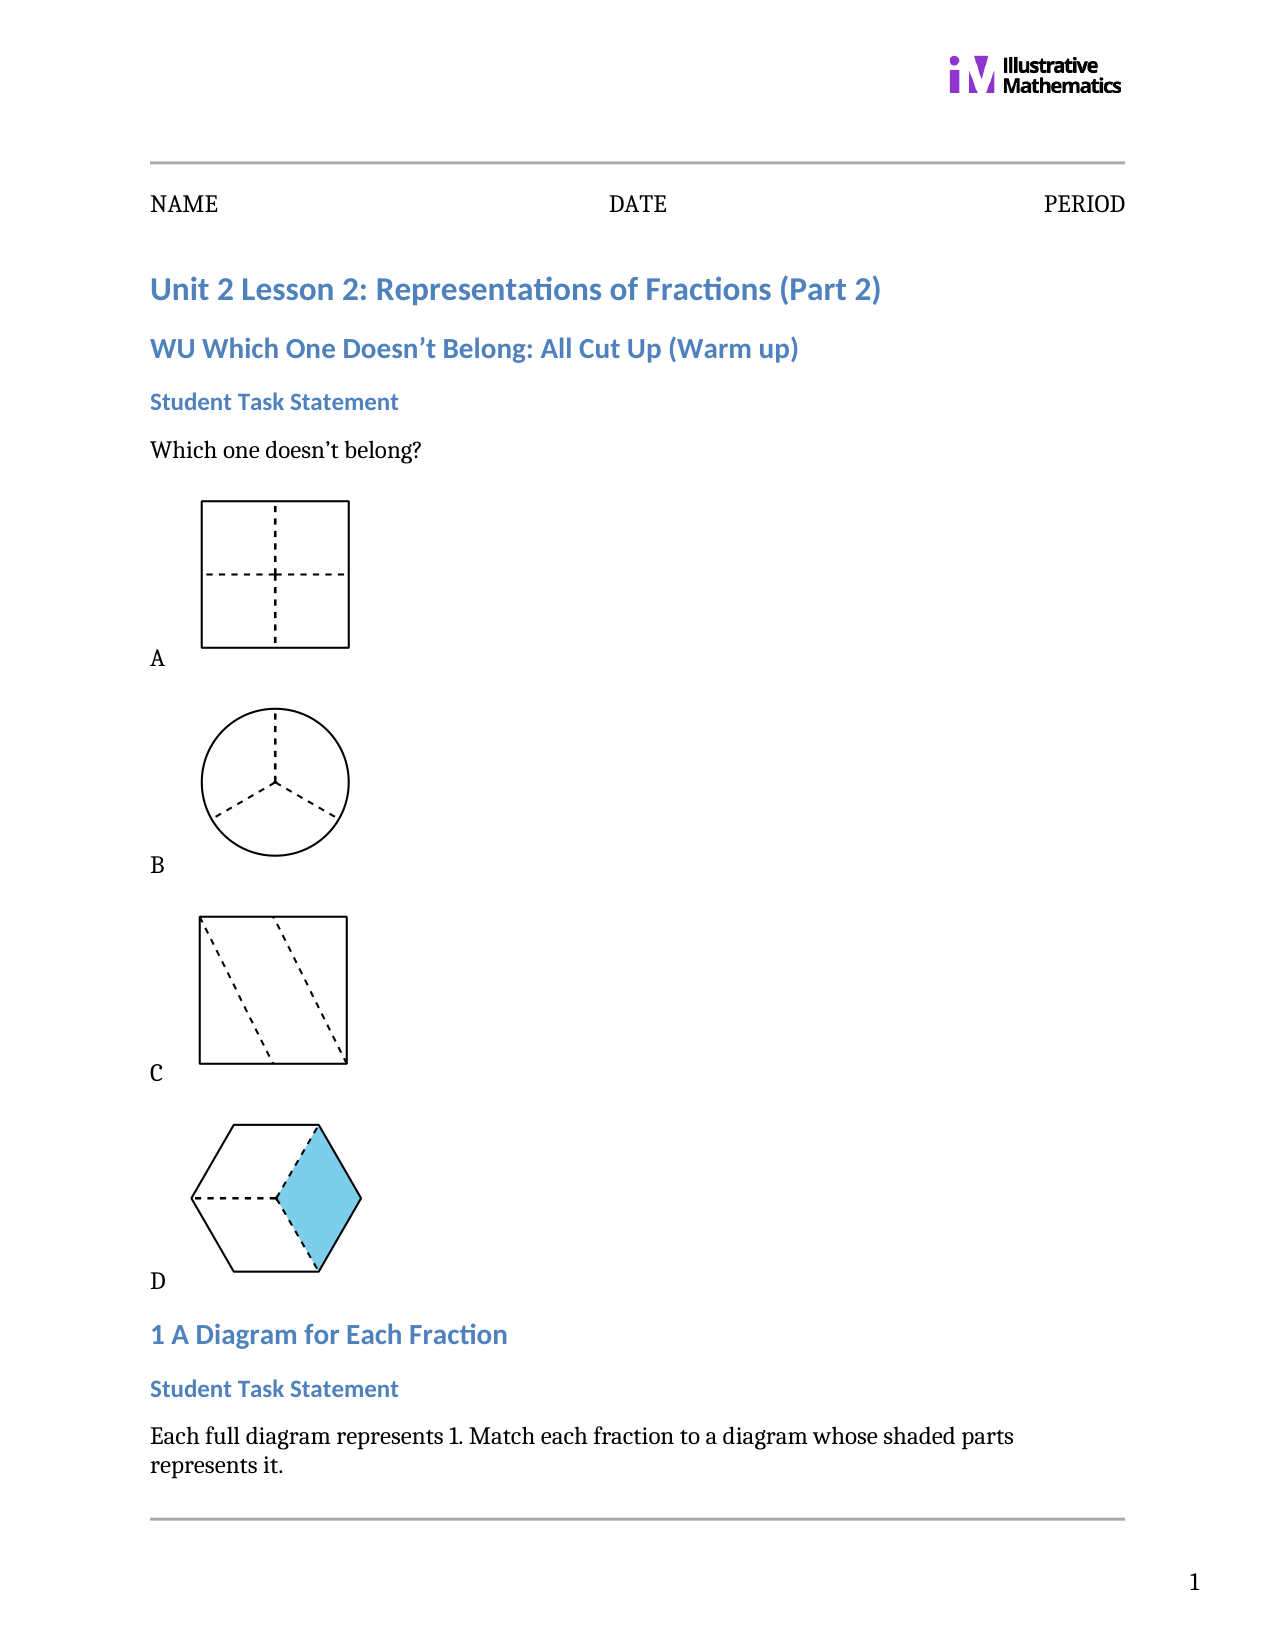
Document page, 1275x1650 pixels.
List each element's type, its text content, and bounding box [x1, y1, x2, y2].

picture [181, 898, 365, 1082]
subtitle Unit 2 Lesson 2: Representations of Fractions (Part 2) [150, 268, 1125, 309]
subtitle WU Which One Doesn’t Belong: All Cut Up (Warm up) [150, 330, 1125, 366]
subtitle 1 A Diagram for Each Fraction [150, 1316, 1125, 1352]
picture [949, 55, 1121, 93]
subtitle Student Task Statement [150, 386, 1125, 417]
subtitle Student Task Statement [150, 1373, 1125, 1403]
text B [150, 691, 1125, 880]
picture [183, 483, 367, 666]
text Each full diagram represents 1. Match each fraction to a diagram whose shaded parts represents it. [150, 1422, 1125, 1480]
text Which one doesn’t belong? [150, 436, 1125, 464]
picture [184, 1106, 368, 1290]
picture [183, 691, 367, 874]
text C [150, 899, 1125, 1088]
text A [150, 483, 1125, 672]
text D [150, 1107, 1125, 1296]
